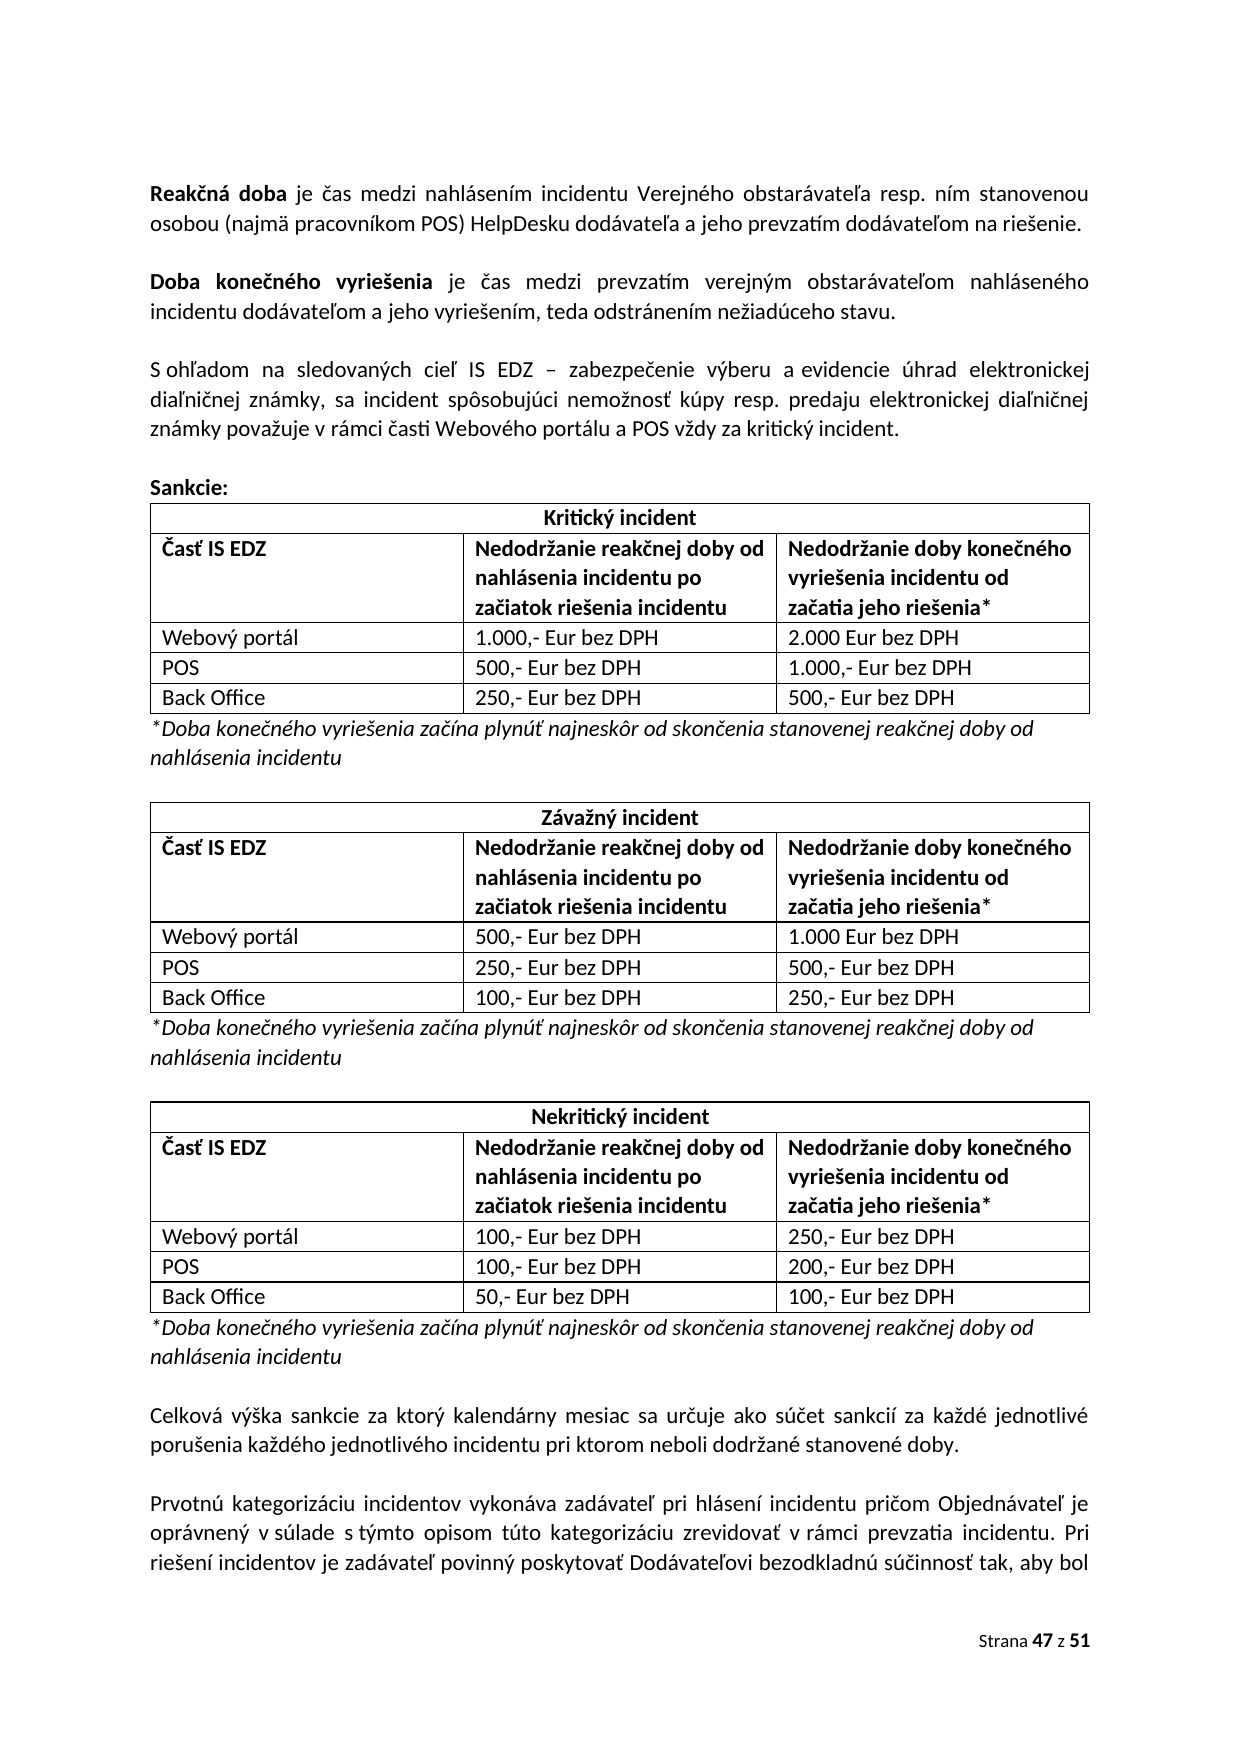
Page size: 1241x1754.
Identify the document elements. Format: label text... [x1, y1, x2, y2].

table_header Závažný incident [151, 803, 1089, 832]
text Doba konečného vyriešenia je čas medzi prevzatím verejným obstarávateľom nahláseného incidentu dodávateľom a jeho vyriešením, teda odstránením nežiadúceho stavu. [150, 267, 1090, 325]
table_cell 500,- Eur bez DPH [464, 653, 776, 682]
table_cell Časť IS EDZ [151, 833, 463, 921]
text *Doba konečného vyriešenia začína plynúť najneskôr od skončenia stanovenej reakčnej doby od nahlásenia incidentu [150, 1013, 1090, 1071]
table_cell 250,- Eur bez DPH [464, 684, 776, 713]
table_cell 250,- Eur bez DPH [464, 953, 776, 982]
table_cell 500,- Eur bez DPH [777, 684, 1089, 713]
table_cell Nedodržanie doby konečného vyriešenia incidentu od začatia jeho riešenia* [777, 833, 1089, 921]
table_cell Nedodržanie reakčnej doby od nahlásenia incidentu po začiatok riešenia incidentu [464, 1133, 776, 1221]
table_header Nekritický incident [151, 1103, 1089, 1132]
table_cell Back Office [151, 1283, 463, 1312]
table_cell 100,- Eur bez DPH [464, 983, 776, 1012]
table_cell 500,- Eur bez DPH [464, 923, 776, 952]
table_cell 50,- Eur bez DPH [464, 1283, 776, 1312]
table_cell POS [151, 653, 463, 682]
text Reakčná doba je čas medzi nahlásením incidentu Verejného obstarávateľa resp. ním stanovenou osobou (najmä pracovníkom POS) HelpDesku dodávateľa a jeho prevzatím dodávateľom na riešenie. [150, 179, 1090, 237]
table_cell Časť IS EDZ [151, 1133, 463, 1221]
table_header Kritický incident [151, 504, 1089, 533]
table_cell Časť IS EDZ [151, 534, 463, 622]
table_cell 100,- Eur bez DPH [777, 1283, 1089, 1312]
table_cell 2.000 Eur bez DPH [777, 623, 1089, 652]
text Sankcie: [150, 473, 1090, 501]
table_cell 1.000,- Eur bez DPH [777, 653, 1089, 682]
table_cell Webový portál [151, 923, 463, 952]
text *Doba konečného vyriešenia začína plynúť najneskôr od skončenia stanovenej reakčnej doby od nahlásenia incidentu [150, 1313, 1090, 1370]
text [150, 1489, 1090, 1576]
table_cell Webový portál [151, 623, 463, 652]
text *Doba konečného vyriešenia začína plynúť najneskôr od skončenia stanovenej reakčnej doby od nahlásenia incidentu [150, 714, 1090, 771]
table_cell 250,- Eur bez DPH [777, 1222, 1089, 1251]
table_cell 100,- Eur bez DPH [464, 1222, 776, 1251]
table_cell Nedodržanie reakčnej doby od nahlásenia incidentu po začiatok riešenia incidentu [464, 534, 776, 622]
text Celková výška sankcie za ktorý kalendárny mesiac sa určuje ako súčet sankcií za každé jednotlivé porušenia každého jednotlivého incidentu pri ktorom neboli dodržané stanovené doby. [150, 1401, 1090, 1458]
table_cell POS [151, 1252, 463, 1281]
table_cell Nedodržanie doby konečného vyriešenia incidentu od začatia jeho riešenia* [777, 534, 1089, 622]
table_cell 250,- Eur bez DPH [777, 983, 1089, 1012]
table_cell Nedodržanie doby konečného vyriešenia incidentu od začatia jeho riešenia* [777, 1133, 1089, 1221]
table_cell 100,- Eur bez DPH [464, 1252, 776, 1281]
table_cell Back Office [151, 684, 463, 713]
table_cell 1.000 Eur bez DPH [777, 923, 1089, 952]
table_cell 1.000,- Eur bez DPH [464, 623, 776, 652]
table_cell Webový portál [151, 1222, 463, 1251]
table_cell Back Office [151, 983, 463, 1012]
table_cell POS [151, 953, 463, 982]
table_cell 500,- Eur bez DPH [777, 953, 1089, 982]
table_cell 200,- Eur bez DPH [777, 1252, 1089, 1281]
text S ohľadom na sledovaných cieľ IS EDZ – zabezpečenie výberu a evidencie úhrad elektronickej diaľničnej známky, sa incident spôsobujúci nemožnosť kúpy resp. predaju elektronickej diaľničnej známky považuje v rámci časti Webového portálu a POS vždy za kritický incident. [150, 356, 1090, 442]
table_cell Nedodržanie reakčnej doby od nahlásenia incidentu po začiatok riešenia incidentu [464, 833, 776, 921]
